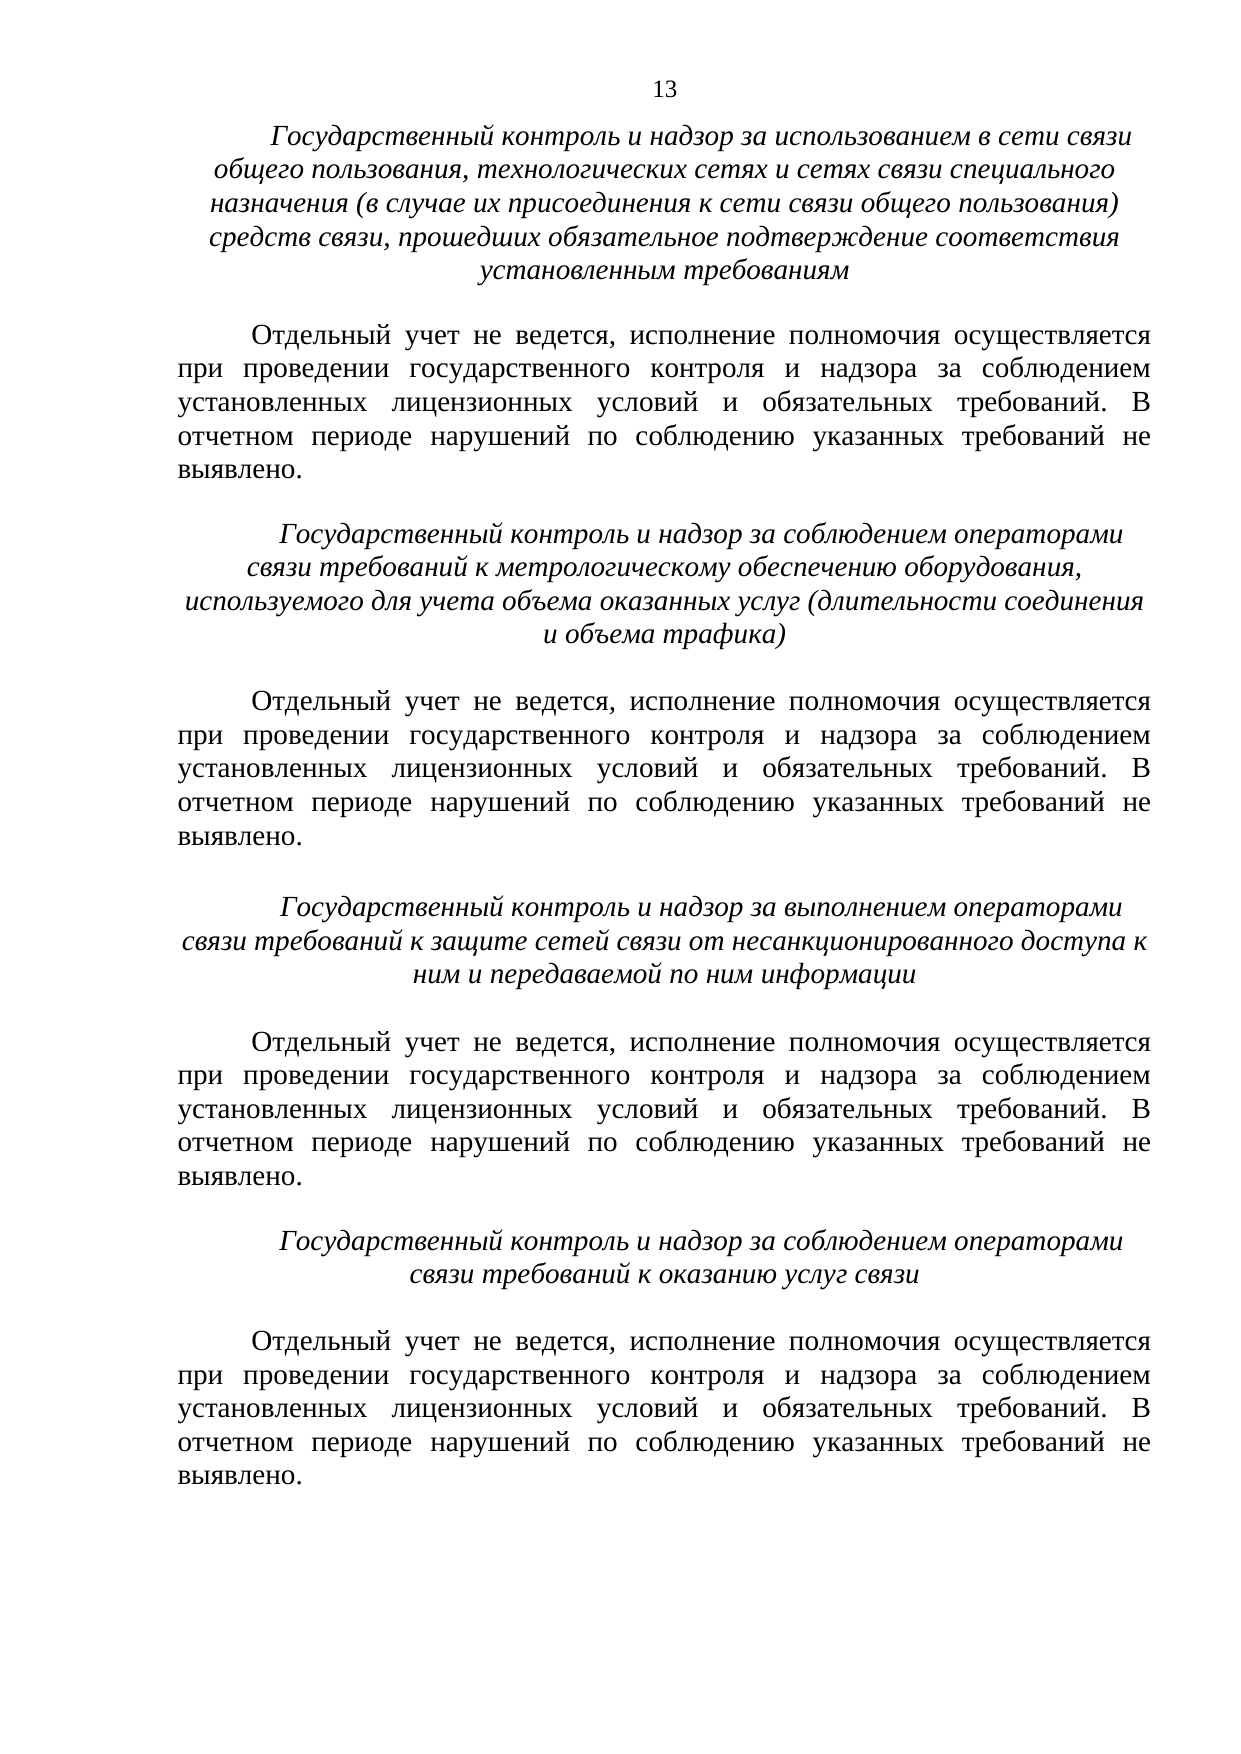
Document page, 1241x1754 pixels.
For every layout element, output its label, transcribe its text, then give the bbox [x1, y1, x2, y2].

text Государственный контроль и надзор за соблюдением операторами связи требований к оказанию услуг связи [177, 1223, 1152, 1290]
text Государственный контроль и надзор за использованием в сети связи общего пользования, технологических сетях и сетях связи специального назначения (в случае их присоединения к сети связи общего пользования) средств связи, прошедших обязательное подтверждение соответствия установленным требованиям [177, 118, 1152, 286]
text Государственный контроль и надзор за соблюдением операторами связи требований к метрологическому обеспечению оборудования, используемого для учета объема оказанных услуг (длительности соединения и объема трафика) [177, 516, 1152, 650]
text Государственный контроль и надзор за выполнением операторами связи требований к защите сетей связи от несанкционированного доступа к ним и передаваемой по ним информации [177, 889, 1152, 990]
